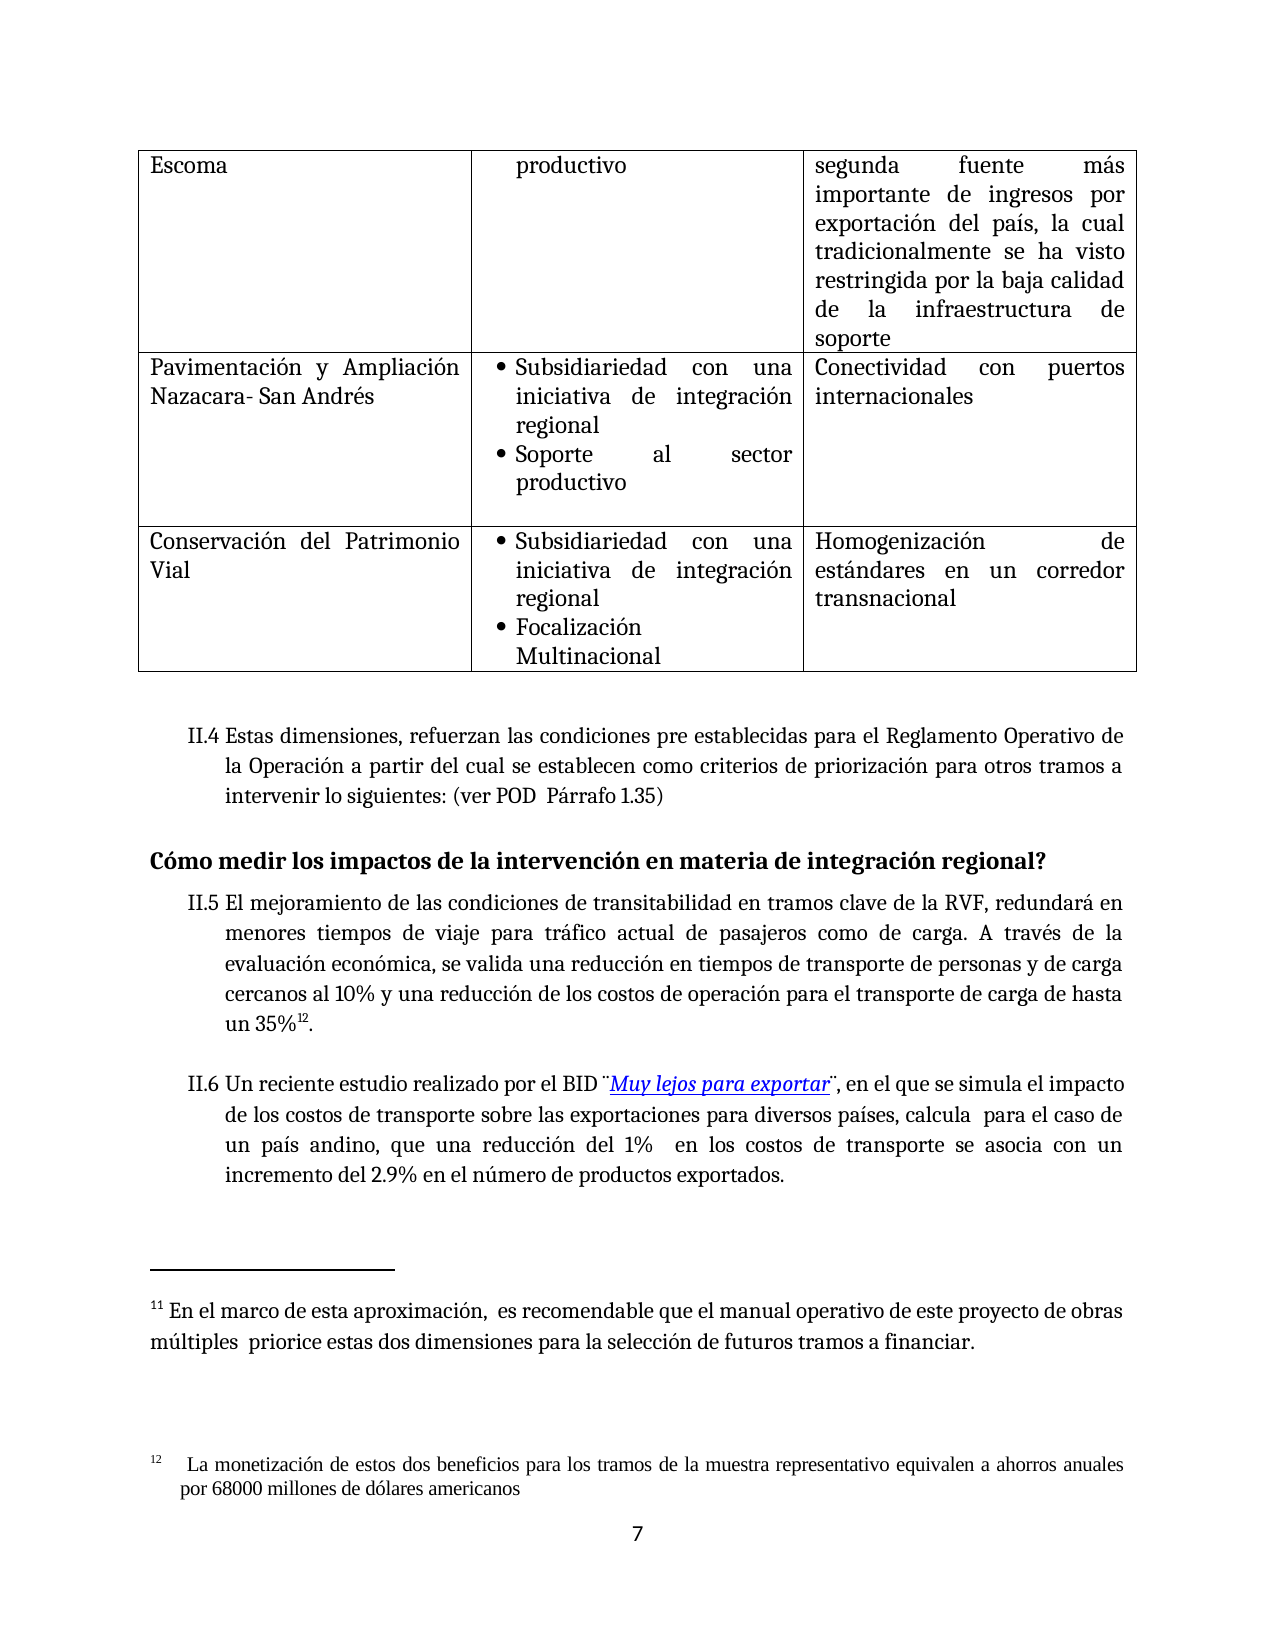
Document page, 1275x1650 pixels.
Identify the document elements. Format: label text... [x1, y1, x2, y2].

table_cell Subsidiariedad con una iniciativa de integración regional Focalización Multinacional [472, 527, 803, 671]
table_cell Pavimentación y Ampliación Nazacara- San Andrés [139, 353, 471, 526]
list El mejoramiento de las condiciones de transitabilidad en tramos clave de la RVF, redundará en menores tiempos de viaje para tráfico actual de pasajeros como de carga. A través de la evaluación económica, se valida una reducción en tiempos de transporte de personas y de carga cercanos al 10% y una reducción de los costos de operación para el transporte de carga de hasta un 35%. [187, 890, 1125, 1037]
table_cell Subsidiariedad con una iniciativa de integración regional Soporte al sector productivo [472, 353, 803, 526]
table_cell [472, 151, 803, 352]
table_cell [139, 151, 471, 352]
list Estas dimensiones, refuerzan las condiciones pre establecidas para el Reglamento Operativo de la Operación a partir del cual se establecen como criterios de priorización para otros tramos a intervenir lo siguientes: (ver POD Párrafo 1.35) [187, 723, 1125, 809]
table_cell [804, 151, 1136, 352]
list Un reciente estudio realizado por el BID ¨Muy lejos para exportar¨, en el que se simula el impacto de los costos de transporte sobre las exportaciones para diversos países, calcula para el caso de un país andino, que una reducción del 1% en los costos de transporte se asocia con un incremento del 2.9% en el número de productos exportados. [187, 1071, 1125, 1188]
table_cell Conservación del Patrimonio Vial [139, 527, 471, 671]
table_cell Conectividad con puertos internacionales [804, 353, 1136, 526]
table_cell Homogenización de estándares en un corredor transnacional [804, 527, 1136, 671]
text Cómo medir los impactos de la intervención en materia de integración regional? [150, 847, 1125, 875]
